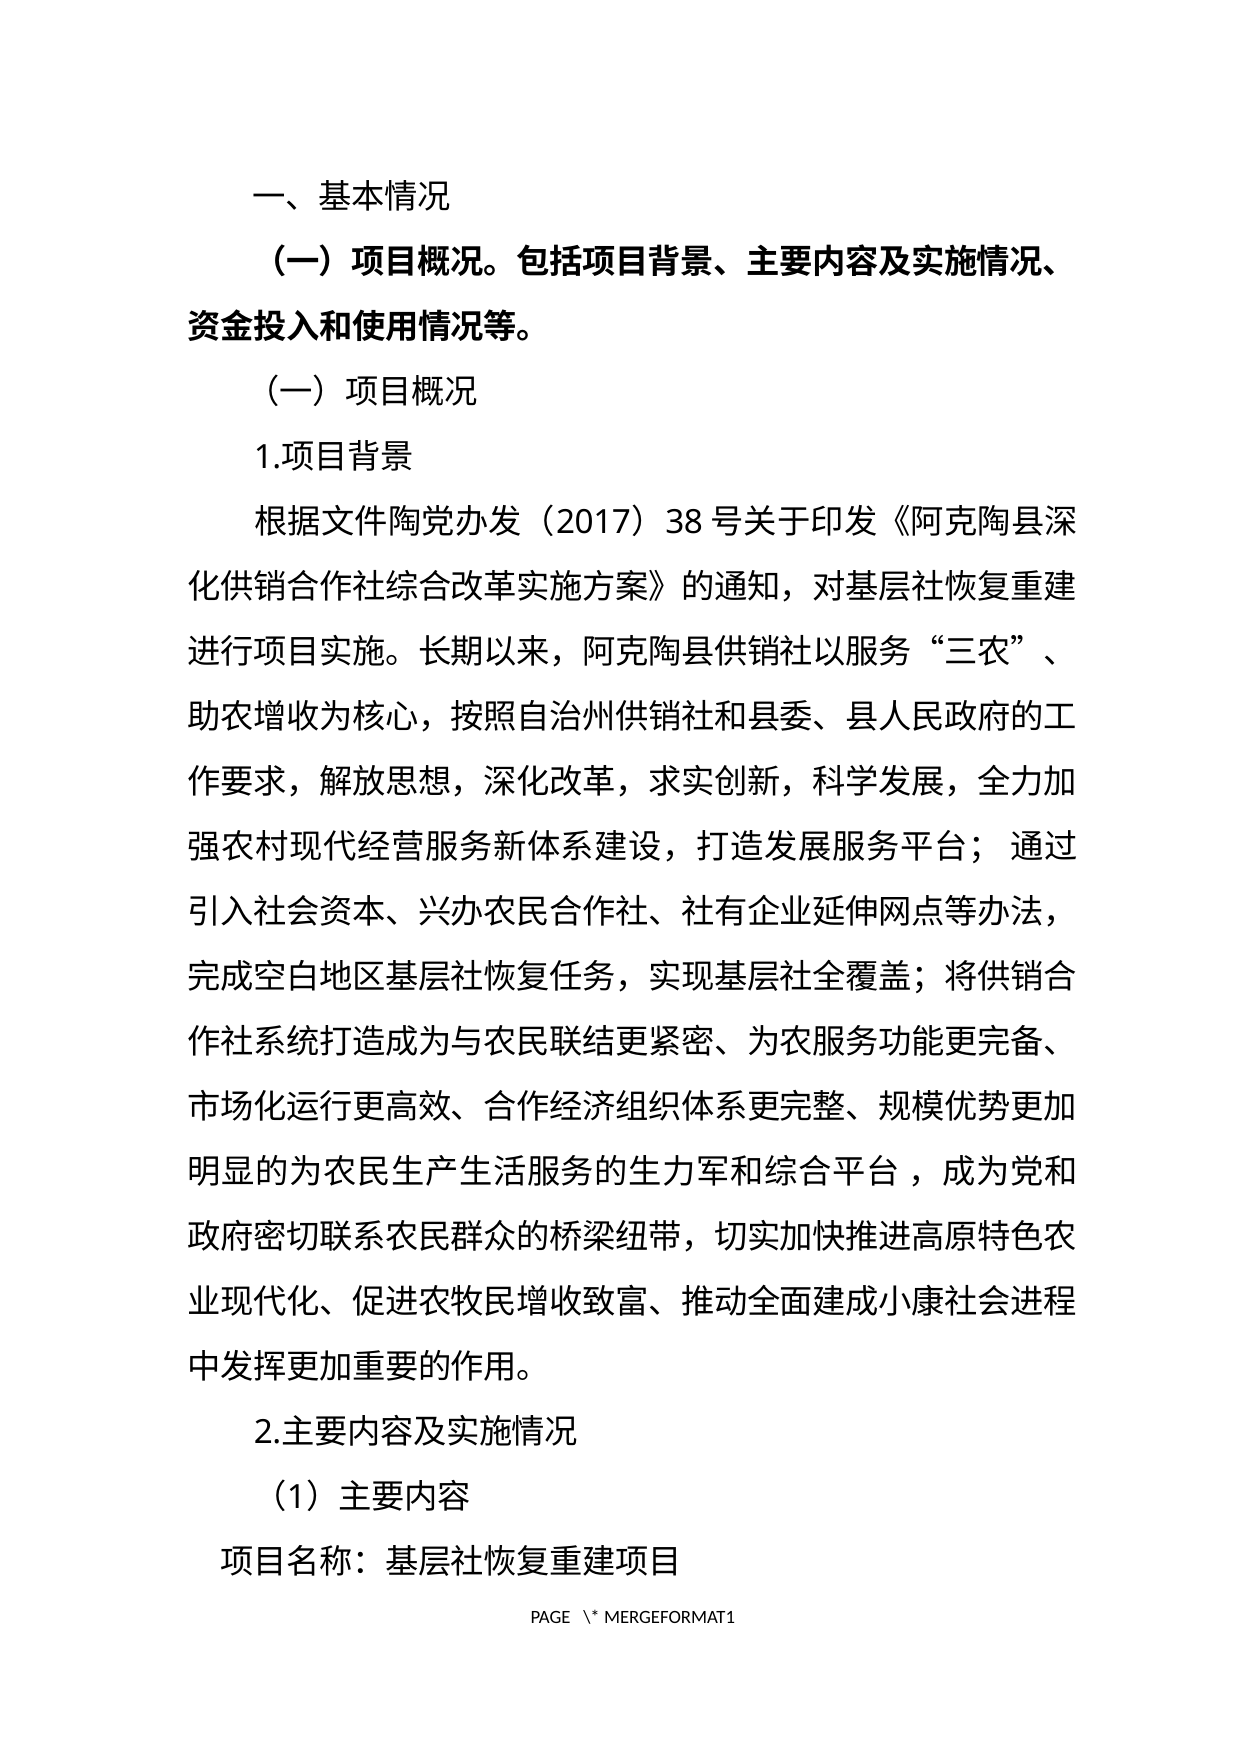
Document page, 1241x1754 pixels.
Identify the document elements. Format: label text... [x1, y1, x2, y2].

text （一）项目概况。包括项目背景、主要内容及实施情况、资金投入和使用情况等。 [187, 227, 1078, 357]
text 一、基本情况 [187, 162, 1078, 227]
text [187, 357, 1078, 1592]
